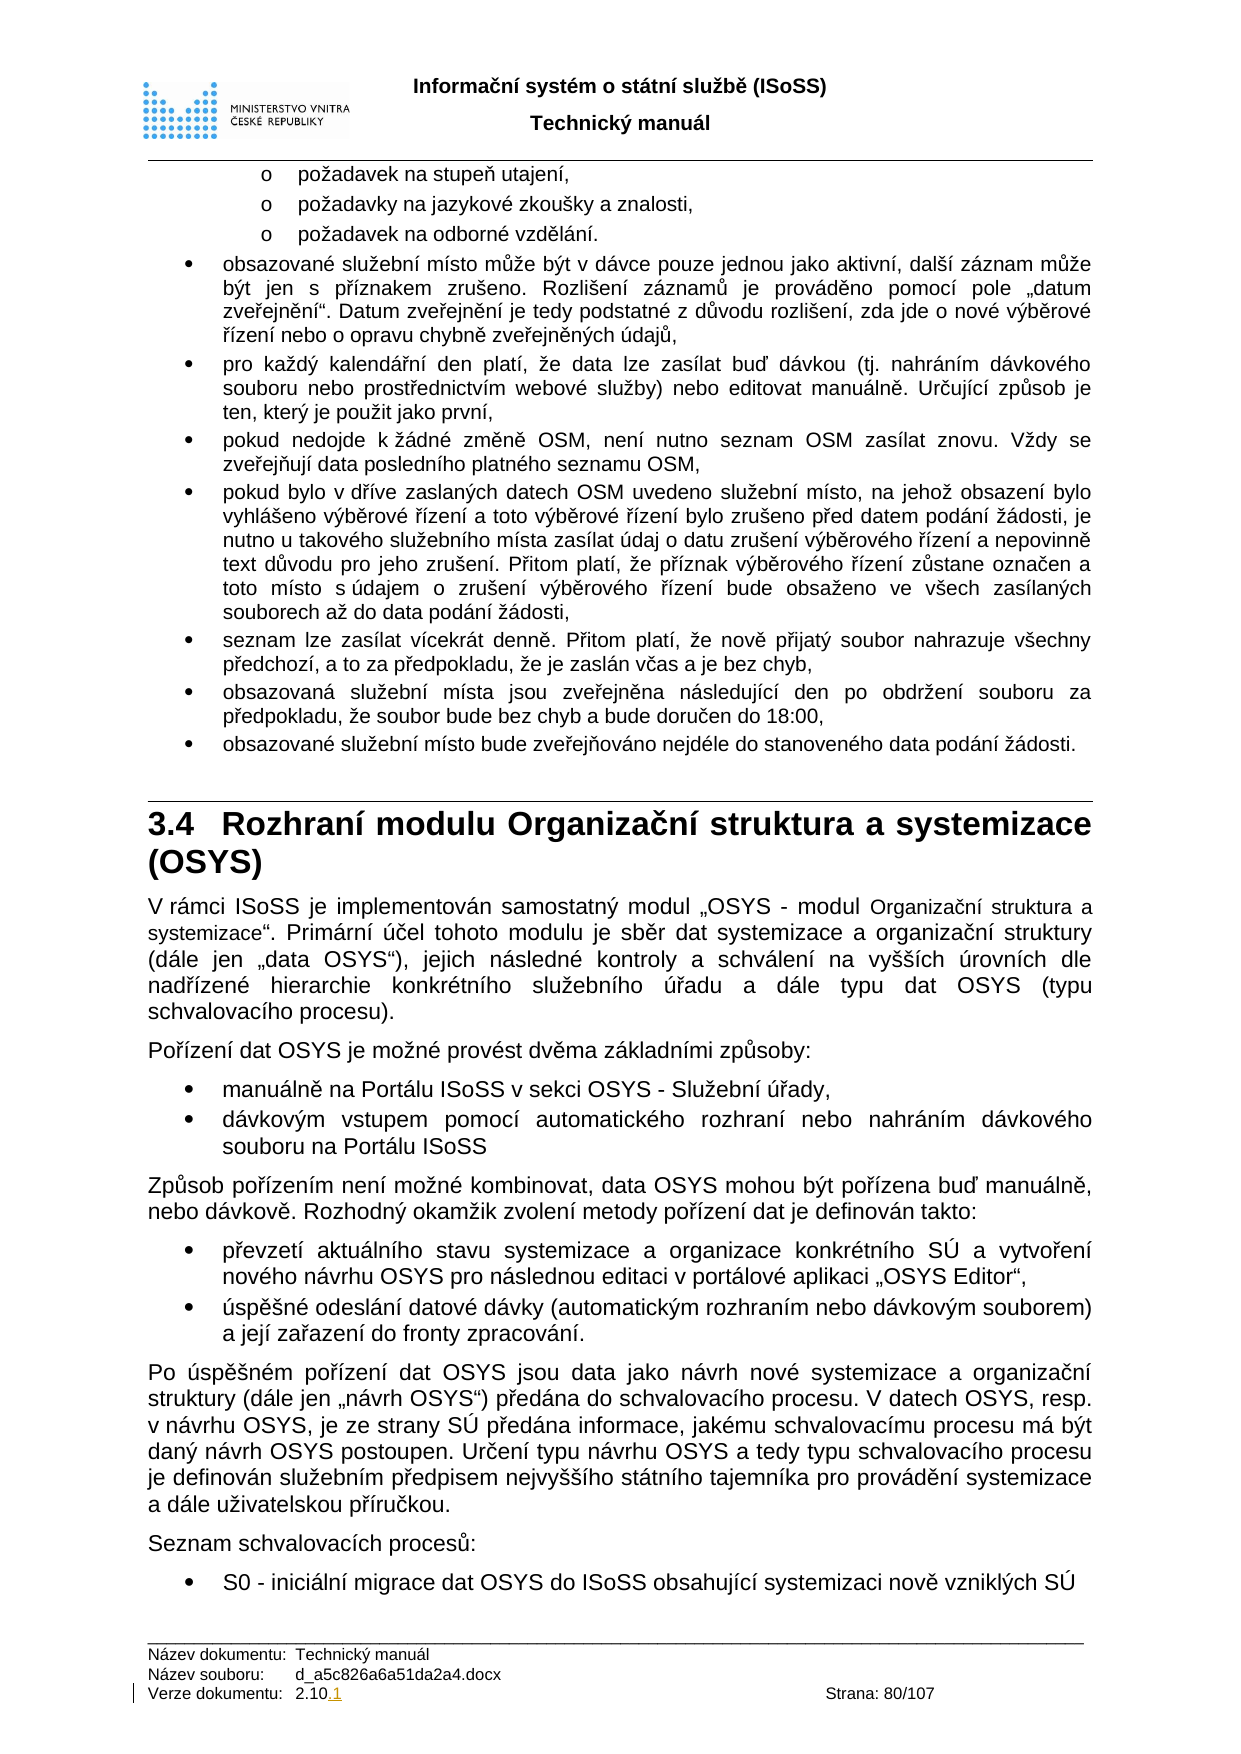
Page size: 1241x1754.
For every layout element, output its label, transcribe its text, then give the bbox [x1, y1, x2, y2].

text Seznam schvalovacích procesů: [148, 1529, 1093, 1556]
list pro každý kalendářní den platí, že data lze zasílat buď dávkou (tj. nahráním dávkového souboru nebo prostřednictvím webové služby) nebo editovat manuálně. Určující způsob je ten, který je použit jako první, [185, 351, 1093, 423]
list seznam lze zasílat vícekrát denně. Přitom platí, že nově přijatý soubor nahrazuje všechny předchozí, a to za předpokladu, že je zaslán včas a je bez chyb, [185, 628, 1093, 676]
list obsazované služební místo může být v dávce pouze jednou jako aktivní, další záznam může být jen s příznakem zrušeno. Rozlišení záznamů je prováděno pomocí pole „datum zveřejnění“. Datum zveřejnění je tedy podstatné z důvodu rozlišení, zda jde o nové výběrové řízení nebo o opravu chybně zveřejněných údajů, [185, 251, 1093, 347]
list pokud bylo v dříve zaslaných datech OSM uvedeno služební místo, na jehož obsazení bylo vyhlášeno výběrové řízení a toto výběrové řízení bylo zrušeno před datem podání žádosti, je nutno u takového služebního místa zasílat údaj o datu zrušení výběrového řízení a nepovinně text důvodu pro jeho zrušení. Přitom platí, že příznak výběrového řízení zůstane označen a toto místo s údajem o zrušení výběrového řízení bude obsaženo ve všech zasílaných souborech až do data podání žádosti, [185, 480, 1093, 624]
list obsazované služební místo bude zveřejňováno nejdéle do stanoveného data podání žádosti. [185, 732, 1093, 756]
list převzetí aktuálního stavu systemizace a organizace konkrétního SÚ a vytvoření nového návrhu OSYS pro následnou editaci v portálové aplikaci „OSYS Editor“, [185, 1237, 1093, 1289]
picture [143, 82, 350, 139]
list úspěšné odeslání datové dávky (automatickým rozhraním nebo dávkovým souborem) a její zařazení do fronty zpracování. [185, 1294, 1093, 1346]
list požadavek na odborné vzdělání. [260, 221, 1093, 247]
text Pořízení dat OSYS je možné provést dvěma základními způsoby: [148, 1037, 1093, 1063]
list požadavky na jazykové zkoušky a znalosti, [260, 191, 1093, 217]
list požadavek na stupeň utajení, [260, 161, 1093, 187]
text Po úspěšném pořízení dat OSYS jsou data jako návrh nové systemizace a organizační struktury (dále jen „návrh OSYS“) předána do schvalovacího procesu. V datech OSYS, resp. v návrhu OSYS, je ze strany SÚ předána informace, jakému schvalovacímu procesu má být daný návrh OSYS postoupen. Určení typu návrhu OSYS a tedy typu schvalovacího procesu je definován služebním předpisem nejvyššího státního tajemníka pro provádění systemizace a dále uživatelskou příručkou. [148, 1359, 1093, 1517]
text Způsob pořízením není možné kombinovat, data OSYS mohou být pořízena buď manuálně, nebo dávkově. Rozhodný okamžik zvolení metody pořízení dat je definován takto: [148, 1172, 1093, 1224]
text V rámci ISoSS je implementován samostatný modul „OSYS - modul Organizační struktura a systemizace“. Primární účel tohoto modulu je sběr dat systemizace a organizační struktury (dále jen „data OSYS“), jejich následné kontroly a schválení na vyšších úrovních dle nadřízené hierarchie konkrétního služebního úřadu a dále typu dat OSYS (typu schvalovacího procesu). [148, 893, 1093, 1024]
subtitle Rozhraní modulu Organizační struktura a systemizace (OSYS) [148, 802, 1093, 881]
list manuálně na Portálu ISoSS v sekci OSYS - Služební úřady, [185, 1076, 1093, 1102]
list pokud nedojde k žádné změně OSM, není nutno seznam OSM zasílat znovu. Vždy se zveřejňují data posledního platného seznamu OSM, [185, 428, 1093, 476]
list S0 - iniciální migrace dat OSYS do ISoSS obsahující systemizaci nově vzniklých SÚ [185, 1568, 1093, 1595]
list obsazovaná služební místa jsou zveřejněna následující den po obdržení souboru za předpokladu, že soubor bude bez chyb a bude doručen do 18:00, [185, 680, 1093, 728]
list dávkovým vstupem pomocí automatického rozhraní nebo nahráním dávkového souboru na Portálu ISoSS [185, 1106, 1093, 1159]
